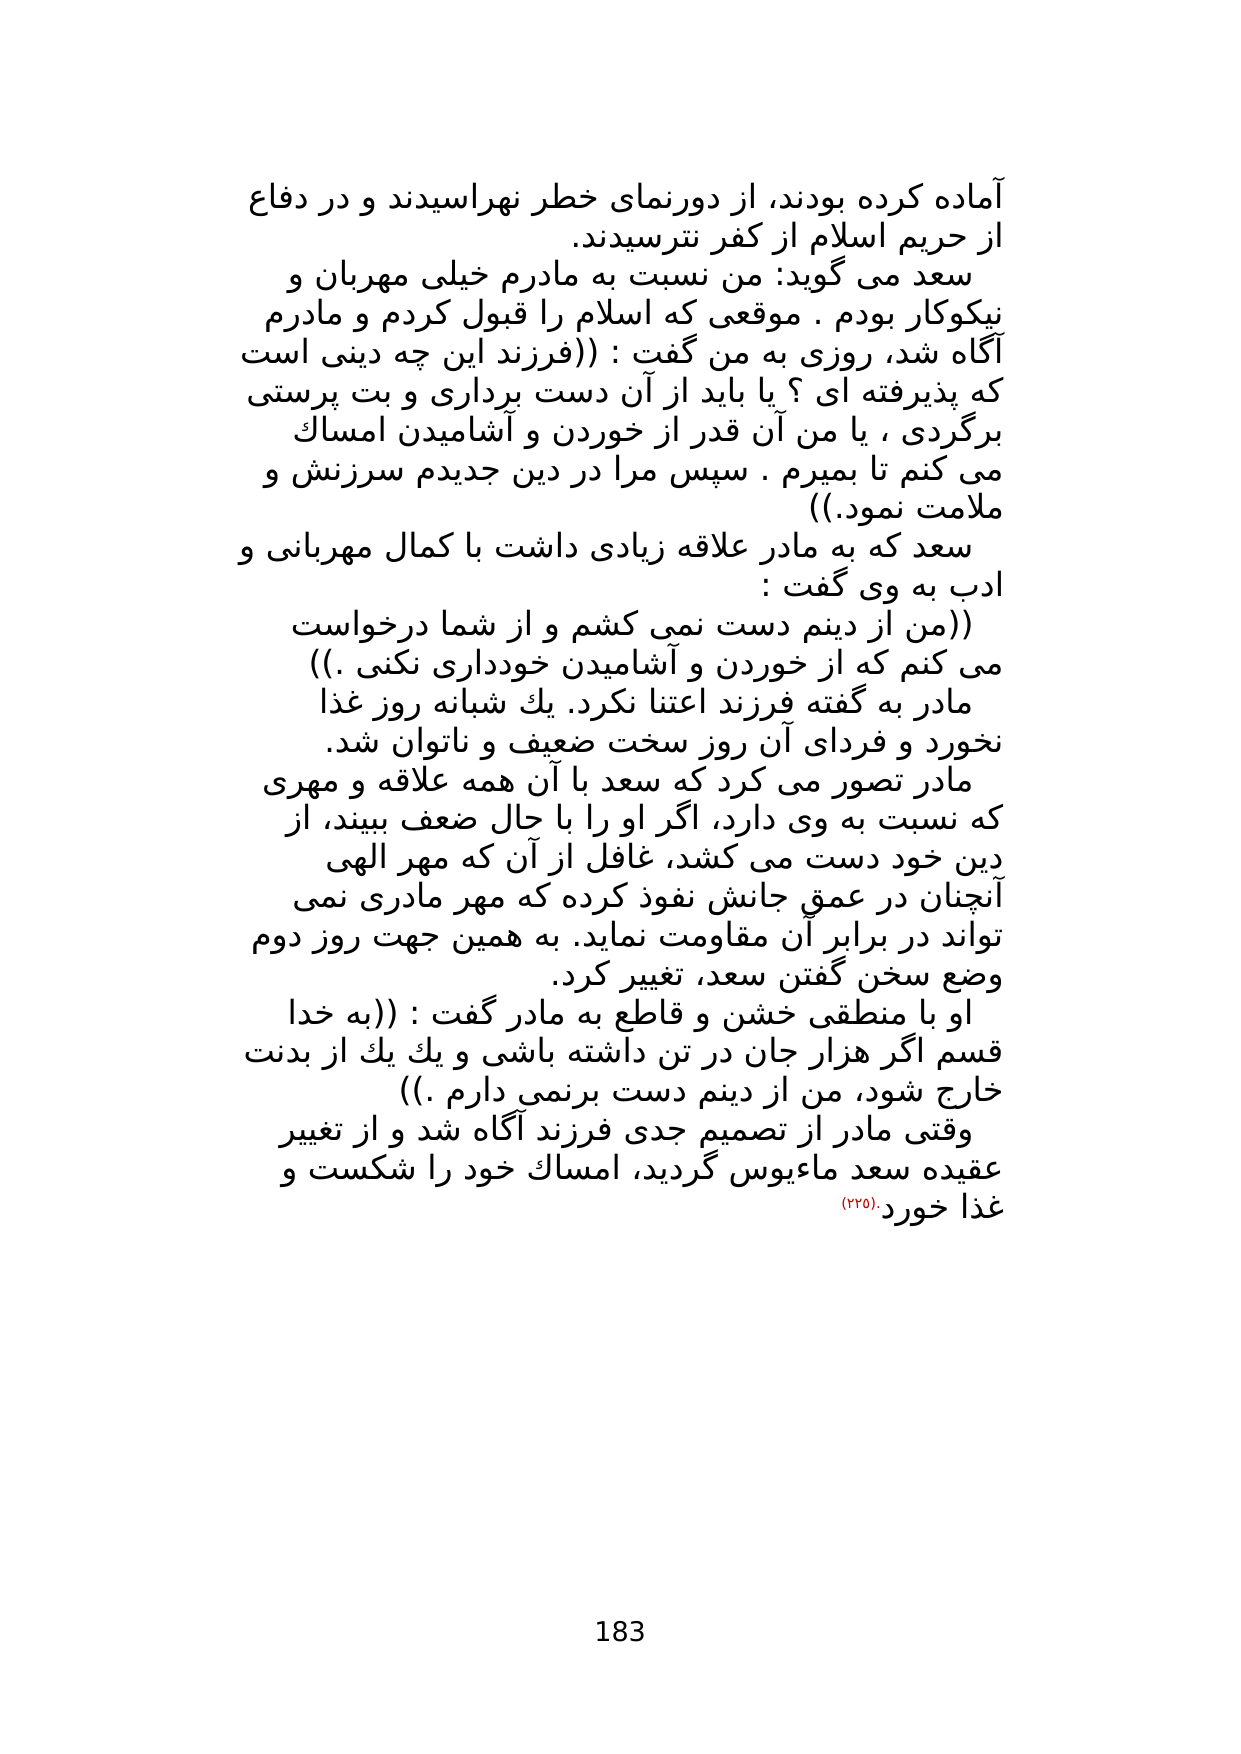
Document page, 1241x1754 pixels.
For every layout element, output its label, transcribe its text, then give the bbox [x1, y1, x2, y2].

text وقتى مادر از تصميم جدى فرزند آگاه شد و از تغيير عقيده سعد ماءيوس گرديد، امساك خود را شكست و غذا خورد.(٢٢٥) [236, 1110, 1004, 1226]
text ((من از دينم دست نمى كشم و از شما درخواست مى كنم كه از خوردن و آشاميدن خوددارى نكنى .)) [236, 604, 1004, 682]
text سعد كه به مادر علاقه زيادى داشت با كمال مهربانى و ادب به وى گفت : [236, 527, 1004, 604]
text او با منطقى خشن و قاطع به مادر گفت : ((به خدا قسم اگر هزار جان در تن داشته باشى و يك يك از بدنت خارج شود، من از دينم دست برنمى دارم .)) [236, 993, 1004, 1110]
text سعد مى گويد: من نسبت به مادرم خيلى مهربان و نيكوكار بودم . موقعى كه اسلام را قبول كردم و مادرم آگاه شد، روزى به من گفت : ((فرزند اين چه دينى است كه پذيرفته اى ؟ يا بايد از آن دست بردارى و بت پرستى برگردى ، يا من آن قدر از خوردن و آشاميدن امساك مى كنم تا بميرم . سپس مرا در دين جديدم سرزنش و ملامت نمود.)) [236, 255, 1004, 527]
text مادر تصور مى كرد كه سعد با آن همه علاقه و مهرى كه نسبت به وى دارد، اگر او را با حال ضعف ببيند، از دين خود دست مى كشد، غافل از آن كه مهر الهى آنچنان در عمق جانش نفوذ كرده كه مهر مادرى نمى تواند در برابر آن مقاومت نمايد. به همين جهت روز دوم وضع سخن گفتن سعد، تغيير كرد. [236, 760, 1004, 993]
text مادر به گفته فرزند اعتنا نكرد. يك شبانه روز غذا نخورد و فرداى آن روز سخت ضعيف و ناتوان شد. [236, 682, 1004, 760]
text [236, 177, 1004, 255]
